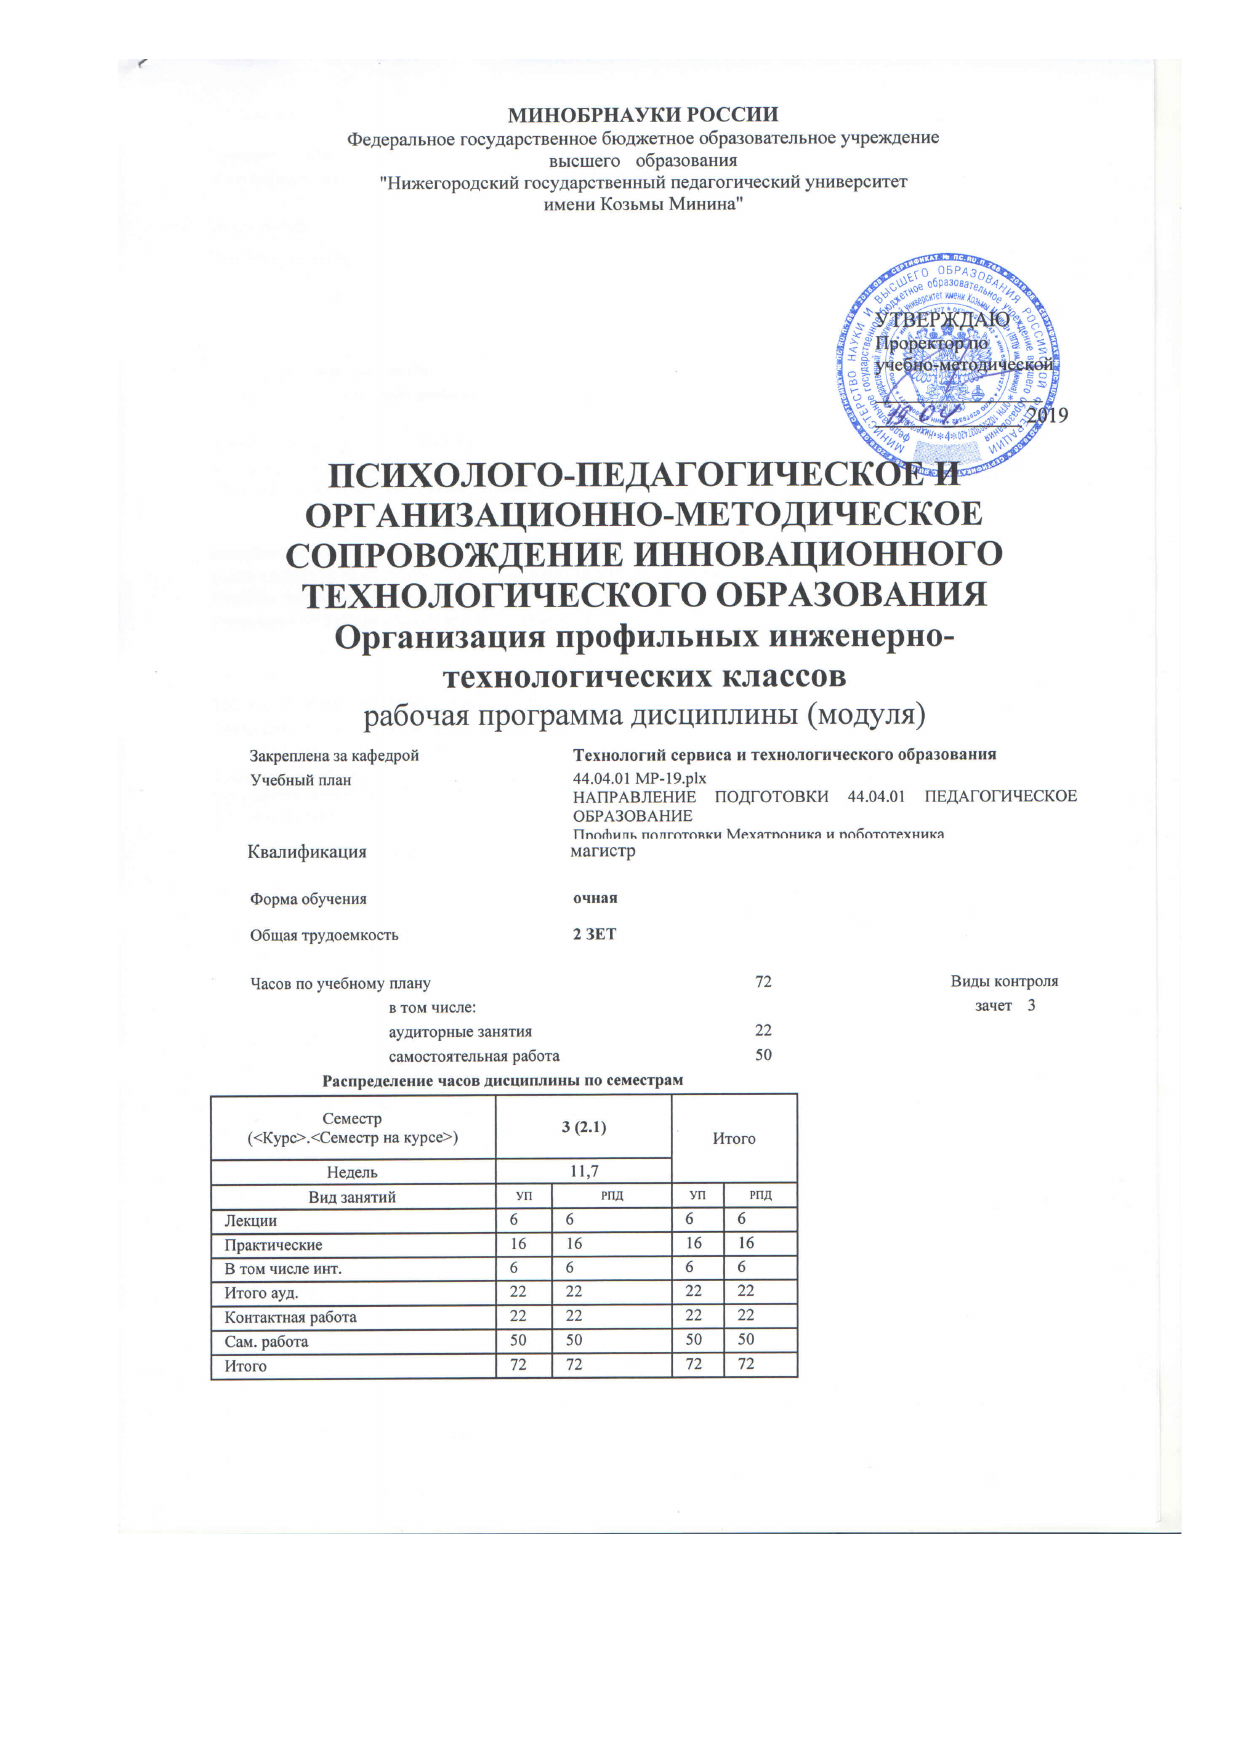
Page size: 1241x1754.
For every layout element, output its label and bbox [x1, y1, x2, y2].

picture [118, 59, 1182, 1534]
